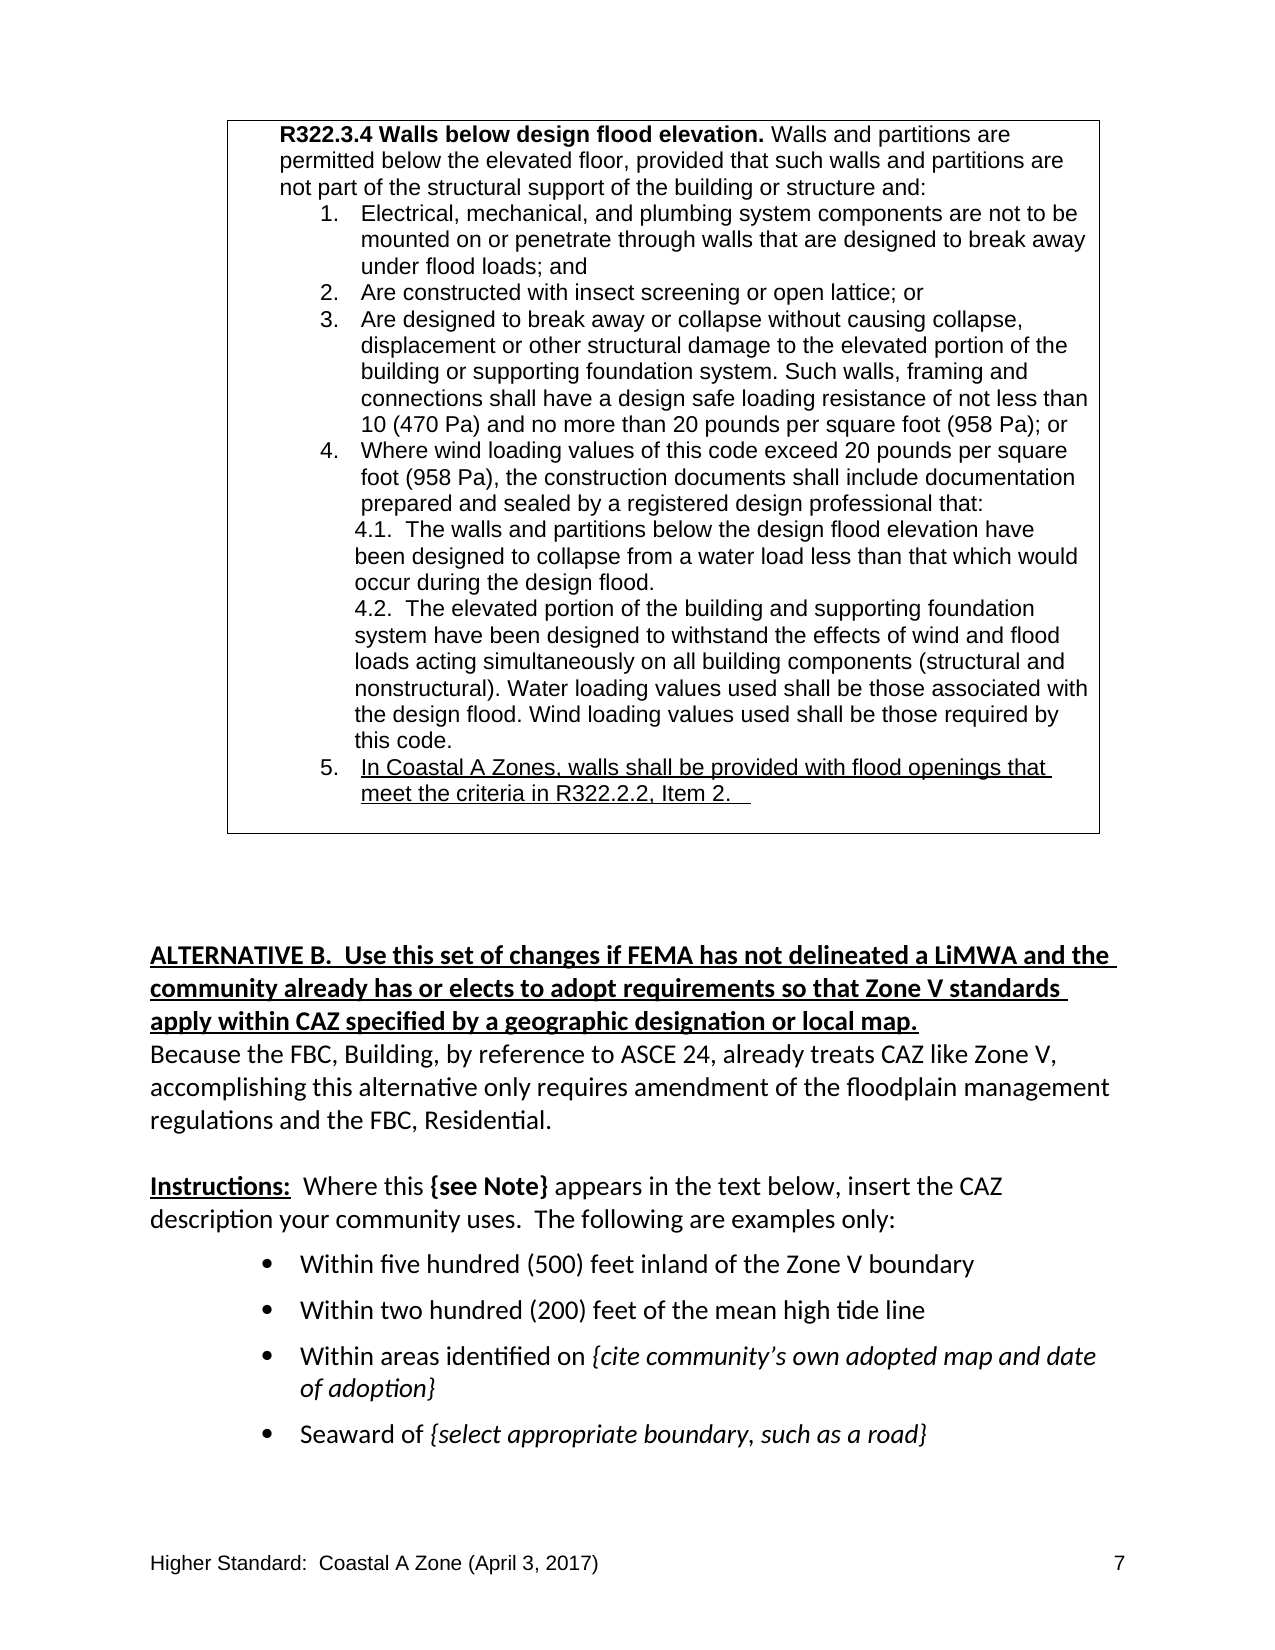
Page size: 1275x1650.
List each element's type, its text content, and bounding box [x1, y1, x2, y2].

list Seaward of {select appropriate boundary, such as a road} [262, 1417, 1125, 1450]
table_cell R322.3.4 Walls below design flood elevation. Walls and partitions are permitted below the elevated floor, provided that such walls and partitions are not part of the structural support of the building or structure and: Electrical, mechanical, and plumbing system components are not to be mounted on or penetrate through walls that are designed to break away under flood loads; and Are constructed with insect screening or open lattice; or Are designed to break away or collapse without causing collapse, displacement or other structural damage to the elevated portion of the building or supporting foundation system. Such walls, framing and connections shall have a design safe loading resistance of not less than 10 (470 Pa) and no more than per square foot (958 Pa); or Where wind loading values of this code exceed per square foot (958 Pa), the construction documents shall include documentation prepared and sealed by a registered design professional that: 4.1. The walls and partitions below the design flood elevation have been designed to collapse from a water load less than that which would occur during the design flood. 4.2. The elevated portion of the building and supporting foundation system have been designed to withstand the effects of wind and flood loads acting simultaneously on all building components (structural and nonstructural). Water loading values used shall be those associated with the design flood. Wind loading values used shall be those required by this code. In Coastal A Zones, walls shall be provided with flood openings that meet the criteria in R322.2.2, Item 2. [228, 121, 1099, 833]
text ALTERNATIVE B. Use this set of changes if FEMA has not delineated a LiMWA and the community already has or elects to adopt requirements so that Zone V standards apply within CAZ specified by a geographic designation or local map. [150, 938, 1125, 1037]
text Instructions: Where this {see Note} appears in the text below, insert the CAZ description your community uses. The following are examples only: [150, 1169, 1125, 1235]
list Within areas identified on {cite community’s own adopted map and date of adoption} [262, 1339, 1125, 1405]
text Because the FBC, Building, by reference to ASCE 24, already treats CAZ like Zone V, accomplishing this alternative only requires amendment of the floodplain management regulations and the FBC, Residential. [150, 1037, 1125, 1136]
list Within five hundred (500) feet inland of the Zone V boundary [262, 1248, 1125, 1281]
list Within two hundred (200) feet of the mean high tide line [262, 1293, 1125, 1326]
